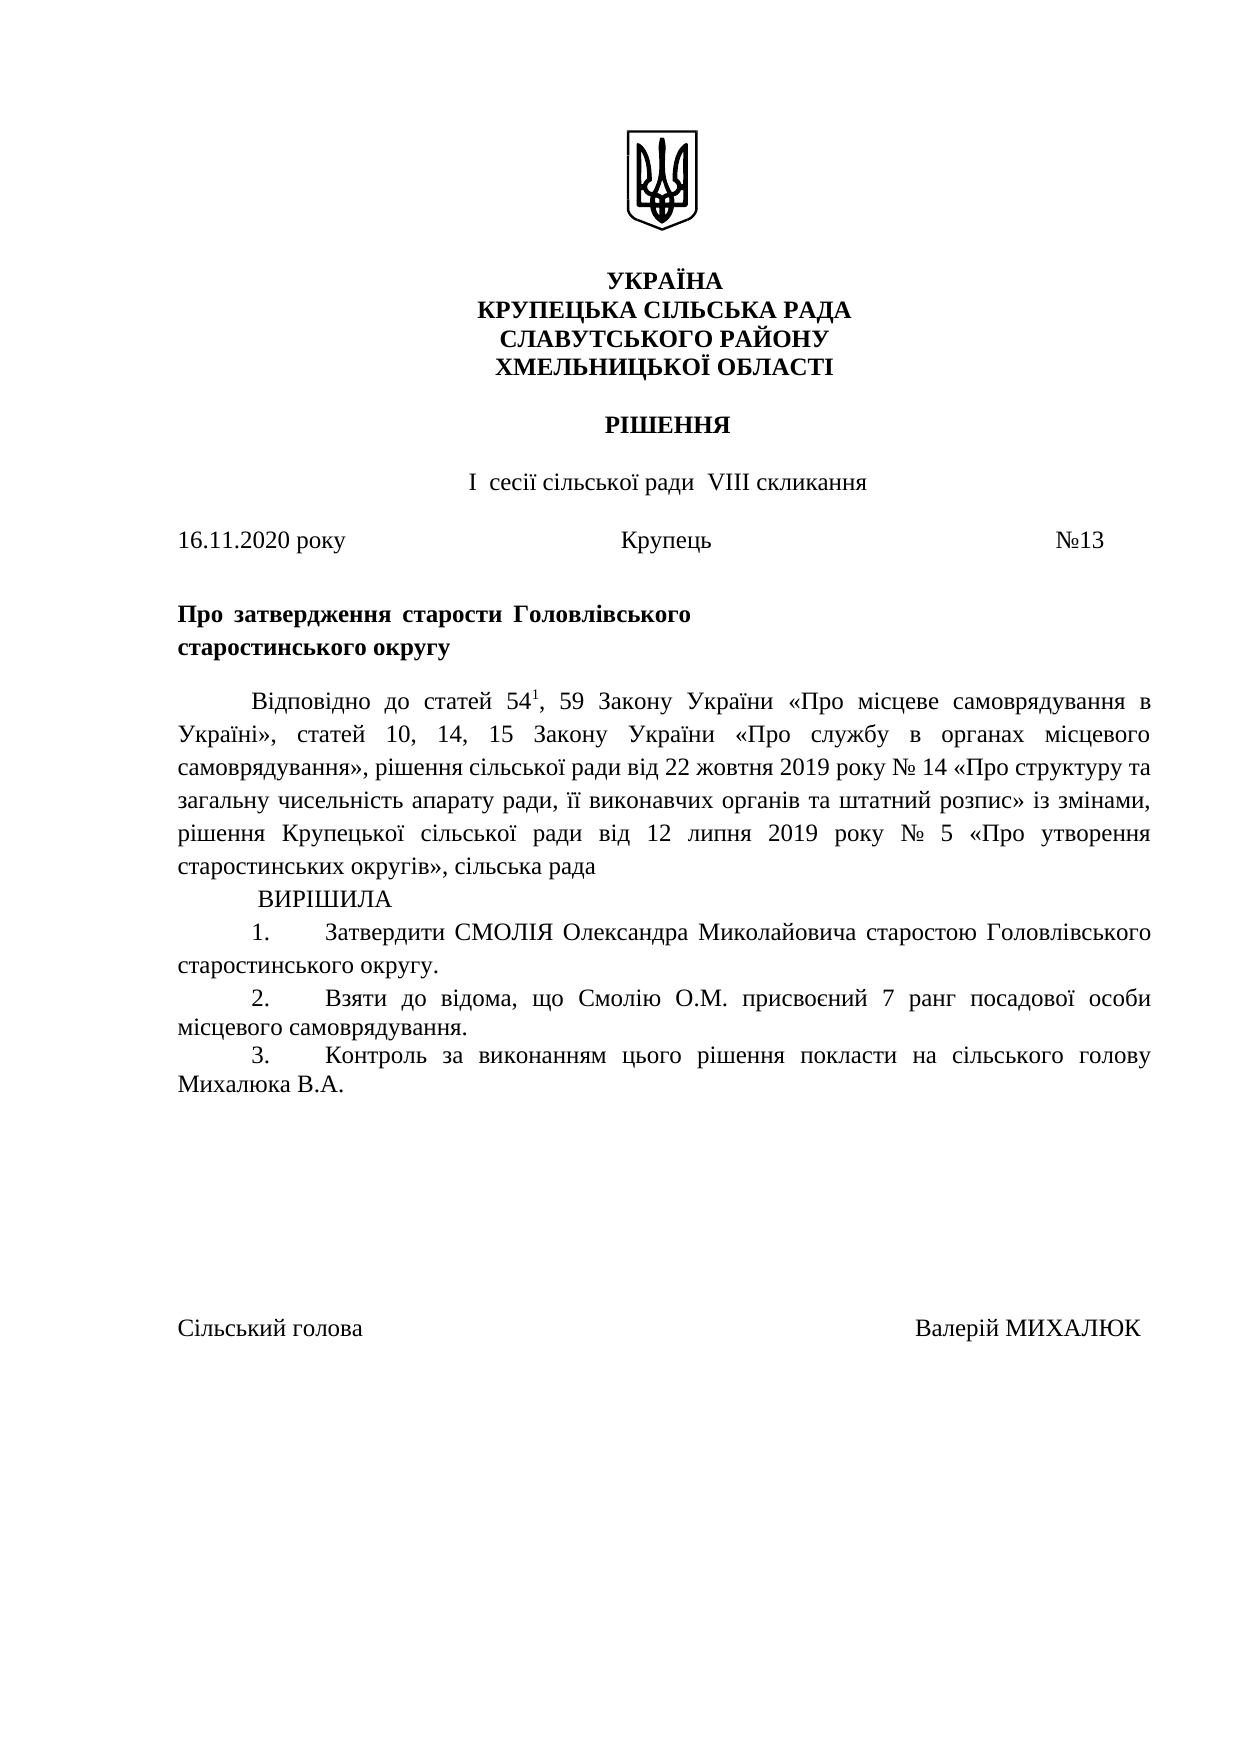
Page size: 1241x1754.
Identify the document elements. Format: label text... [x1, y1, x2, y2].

text КРУПЕЦЬКА СІЛЬСЬКА РАДА [177, 295, 1152, 324]
text Про затвердження старости Головлівського старостинського округу [177, 599, 691, 661]
text Відповідно до статей 541, 59 Закону України «Про місцеве самоврядування в Україні», статей 10, 14, 15 Закону України «Про службу в органах місцевого самоврядування», рішення сільської ради від 22 жовтня 2019 року № 14 «Про структуру та загальну чисельність апарату ради, її виконавчих органів та штатний розпис» із змінами, рішення Крупецької сільської ради від 12 липня 2019 року № 5 «Про утворення старостинських округів», сільська рада [177, 686, 1152, 879]
list Взяти до відома, що Смолію О.М. присвоєний 7 ранг посадової особи місцевого самоврядування. [177, 983, 1152, 1040]
text ХМЕЛЬНИЦЬКОЇ ОБЛАСТІ [177, 352, 1152, 381]
text 16.11.2020 року Крупець №13 [177, 525, 1152, 554]
text СЛАВУТСЬКОГО РАЙОНУ [177, 324, 1152, 352]
text І сесії сільської ради VІІІ скликання [177, 467, 1152, 496]
list Затвердити СМОЛІЯ Олександра Миколайовича старостою Головлівського старостинського округу. [177, 917, 1152, 979]
text Сільський голова Валерій МИХАЛЮК [177, 1313, 1152, 1342]
list Контроль за виконанням цього рішення покласти на сільського голову Михалюка В.А. [177, 1040, 1152, 1098]
text ВИРІШИЛА [177, 884, 1152, 913]
text РІШЕННЯ [177, 410, 1152, 439]
text УКРАЇНА [177, 266, 1152, 295]
